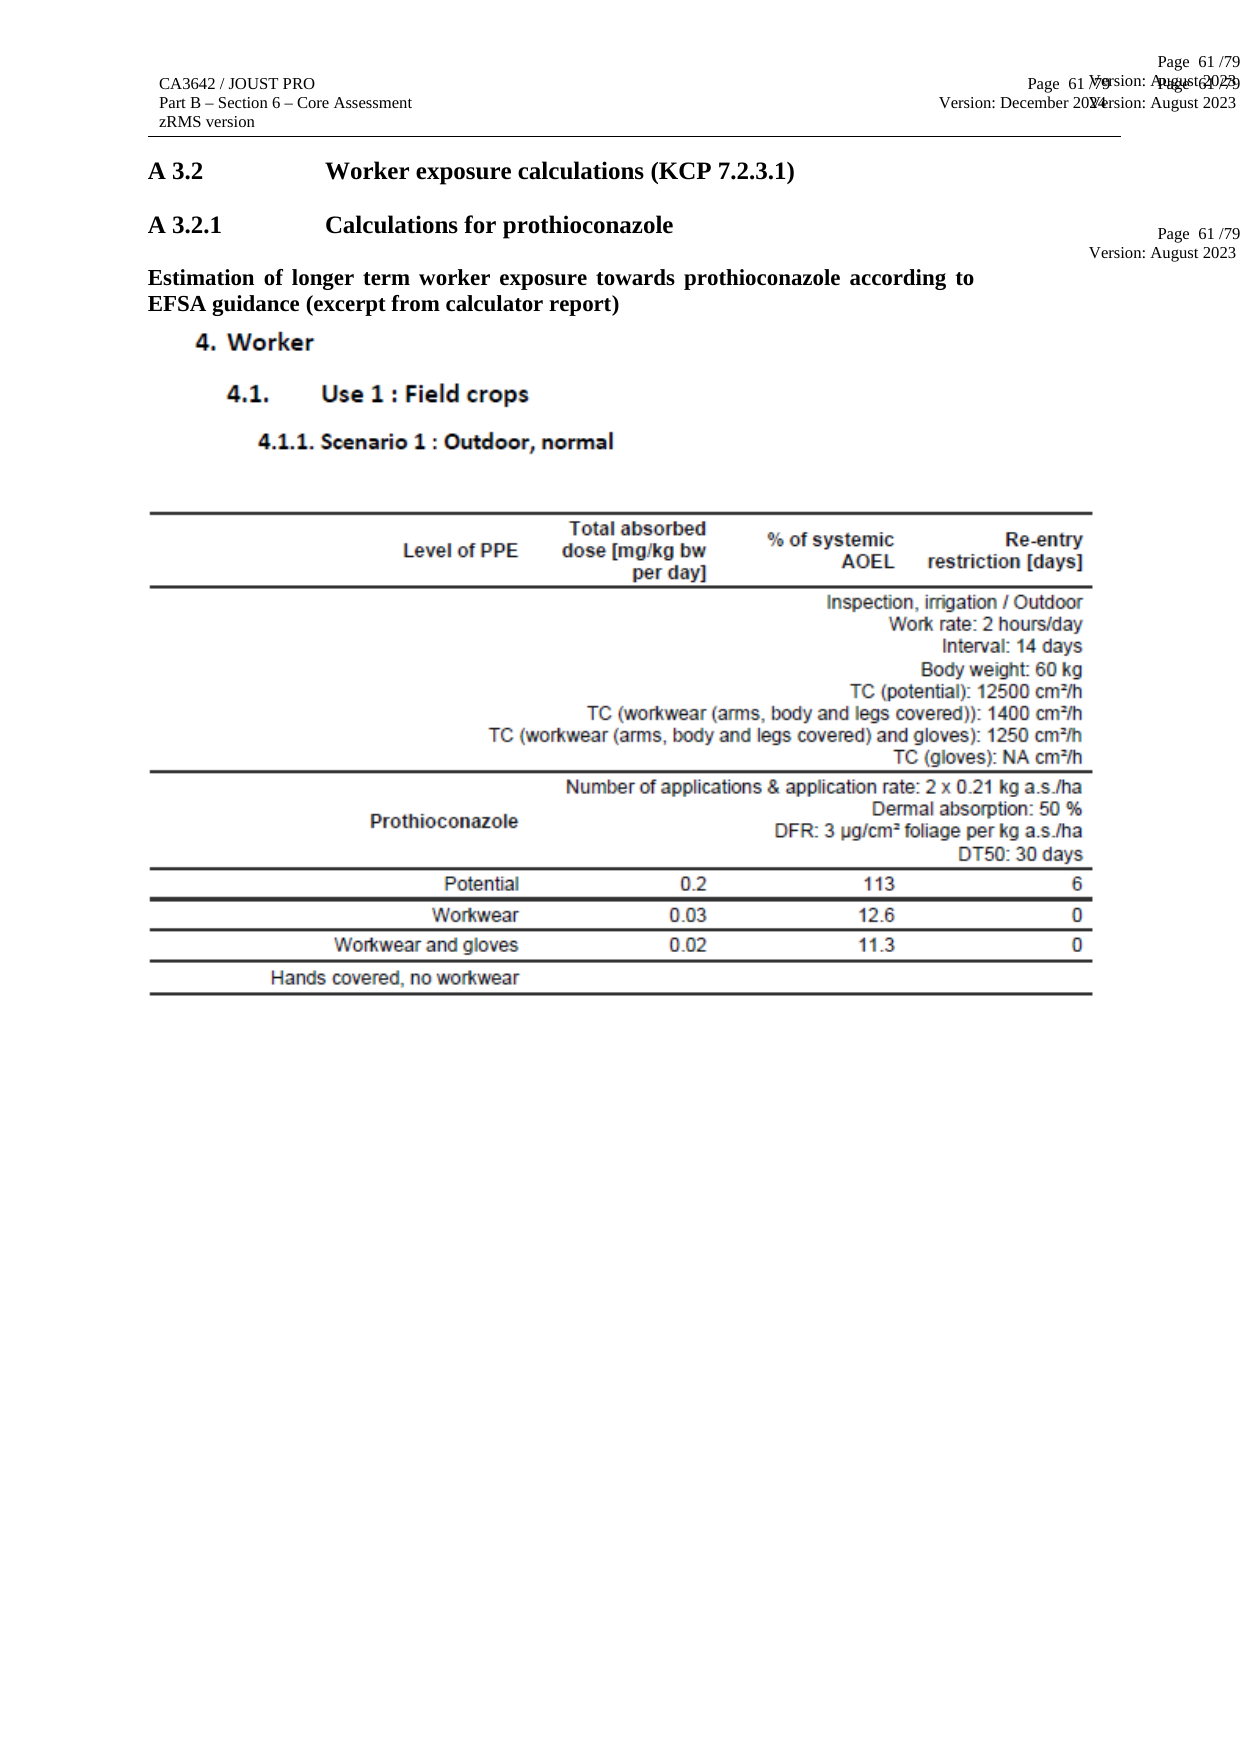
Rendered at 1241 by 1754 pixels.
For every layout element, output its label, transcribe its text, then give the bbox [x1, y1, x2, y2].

text Calculations for prothioconazole [148, 210, 1122, 239]
text Worker exposure calculations (KCP 7.2.3.1) [148, 156, 1122, 185]
text Estimation of longer term worker exposure towards prothioconazole according to EFSA guidance (excerpt from calculator report) [148, 264, 1122, 317]
